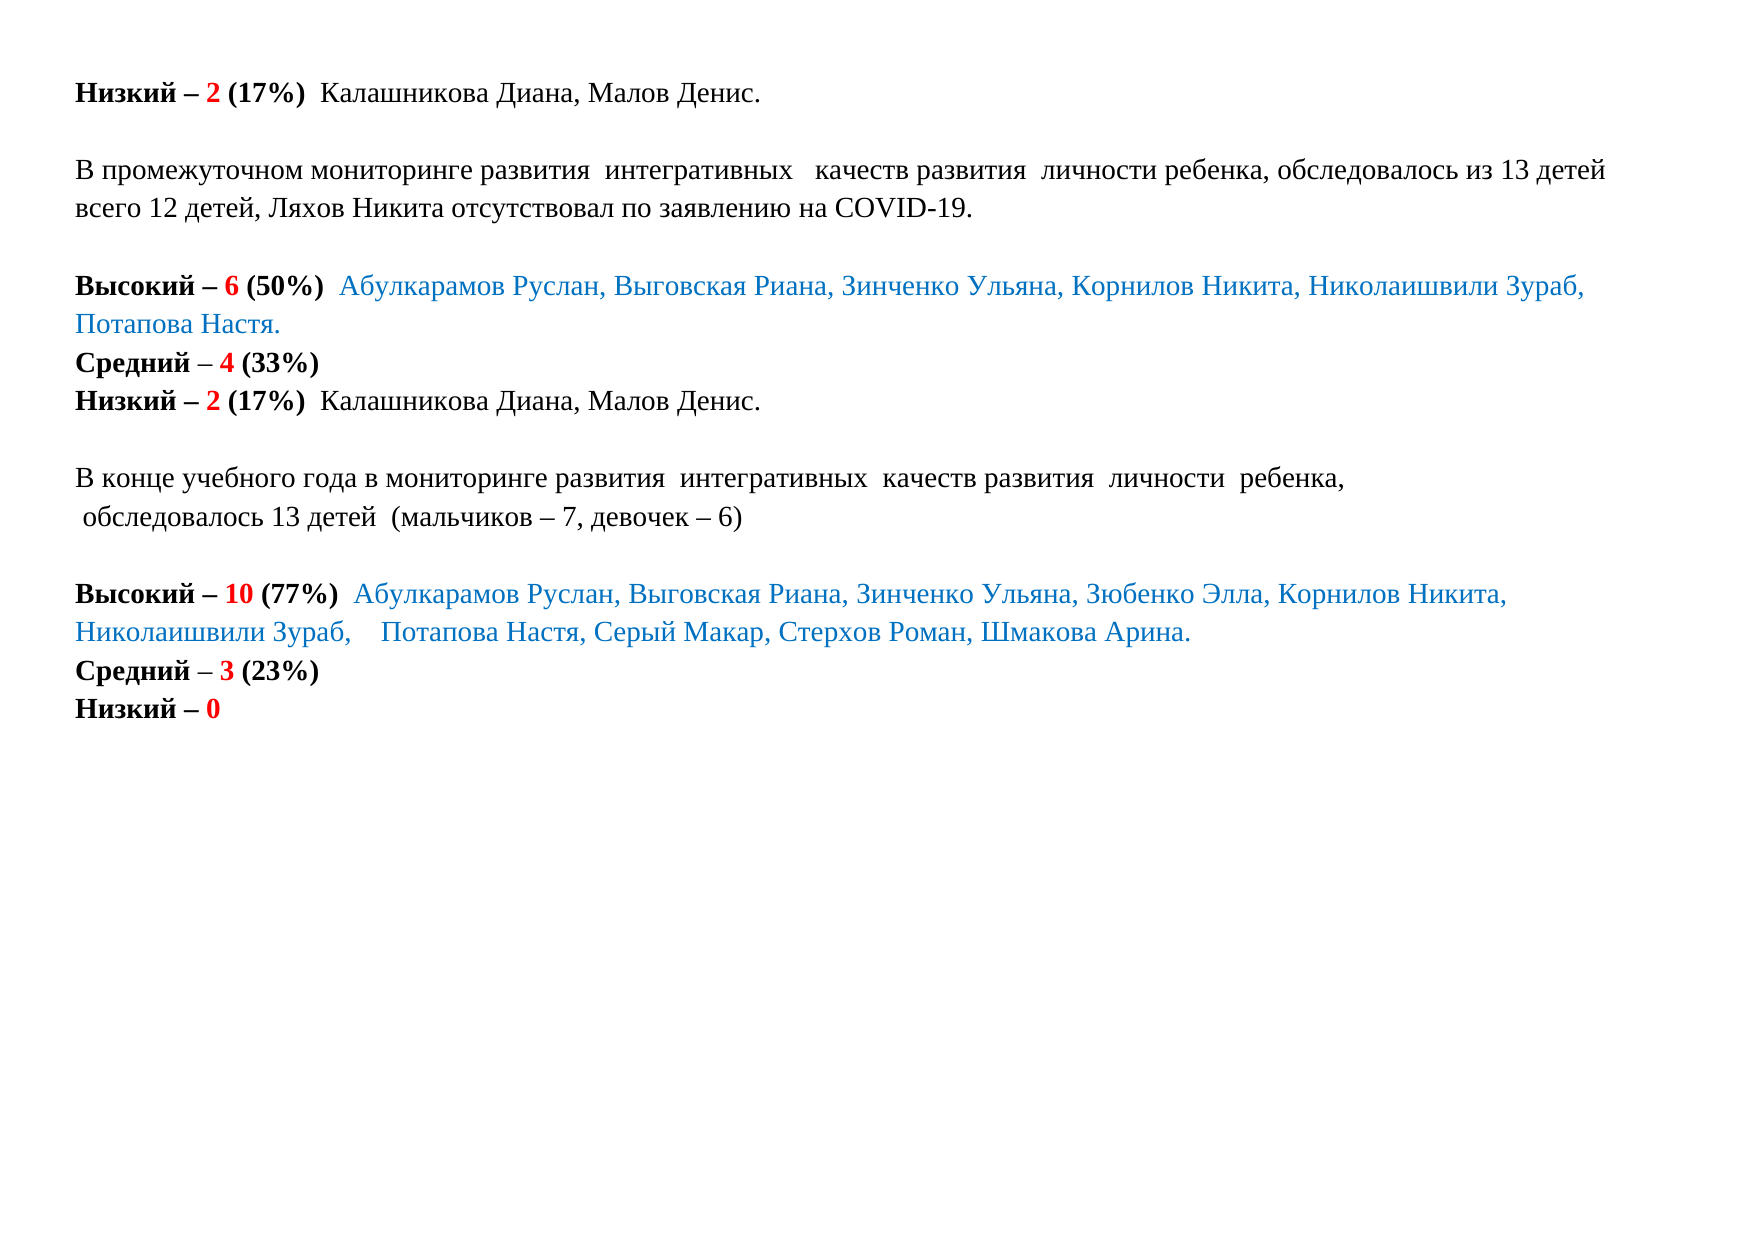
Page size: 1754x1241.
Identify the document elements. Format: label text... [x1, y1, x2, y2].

text Низкий – 2 (17%) Калашникова Диана, Малов Денис. [75, 75, 1679, 108]
text Высокий – 6 (50%) Абулкарамов Руслан, Выговская Риана, Зинченко Ульяна, Корнилов Никита, Николаишвили Зураб, Потапова Настя. [75, 268, 1679, 340]
text В конце учебного года в мониторинге развития интегративных качеств развития личности ребенка, [75, 460, 1679, 494]
text Средний – 3 (23%) [75, 653, 1679, 687]
text Средний – 4 (33%) [75, 345, 1679, 378]
text В промежуточном мониторинге развития интегративных качеств развития личности ребенка, обследовалось из 13 детей всего 12 детей, Ляхов Никита отсутствовал по заявлению на COVID-19. [75, 152, 1679, 224]
text обследовалось 13 детей (мальчиков – 7, девочек – 6) [75, 499, 1679, 532]
text Низкий – 0 [75, 692, 1679, 725]
text Низкий – 2 (17%) Калашникова Диана, Малов Денис. [75, 383, 1679, 417]
text Высокий – 10 (77%) Абулкарамов Руслан, Выговская Риана, Зинченко Ульяна, Зюбенко Элла, Корнилов Никита, Николаишвили Зураб, Потапова Настя, Серый Макар, Стерхов Роман, Шмакова Арина. [75, 576, 1679, 648]
